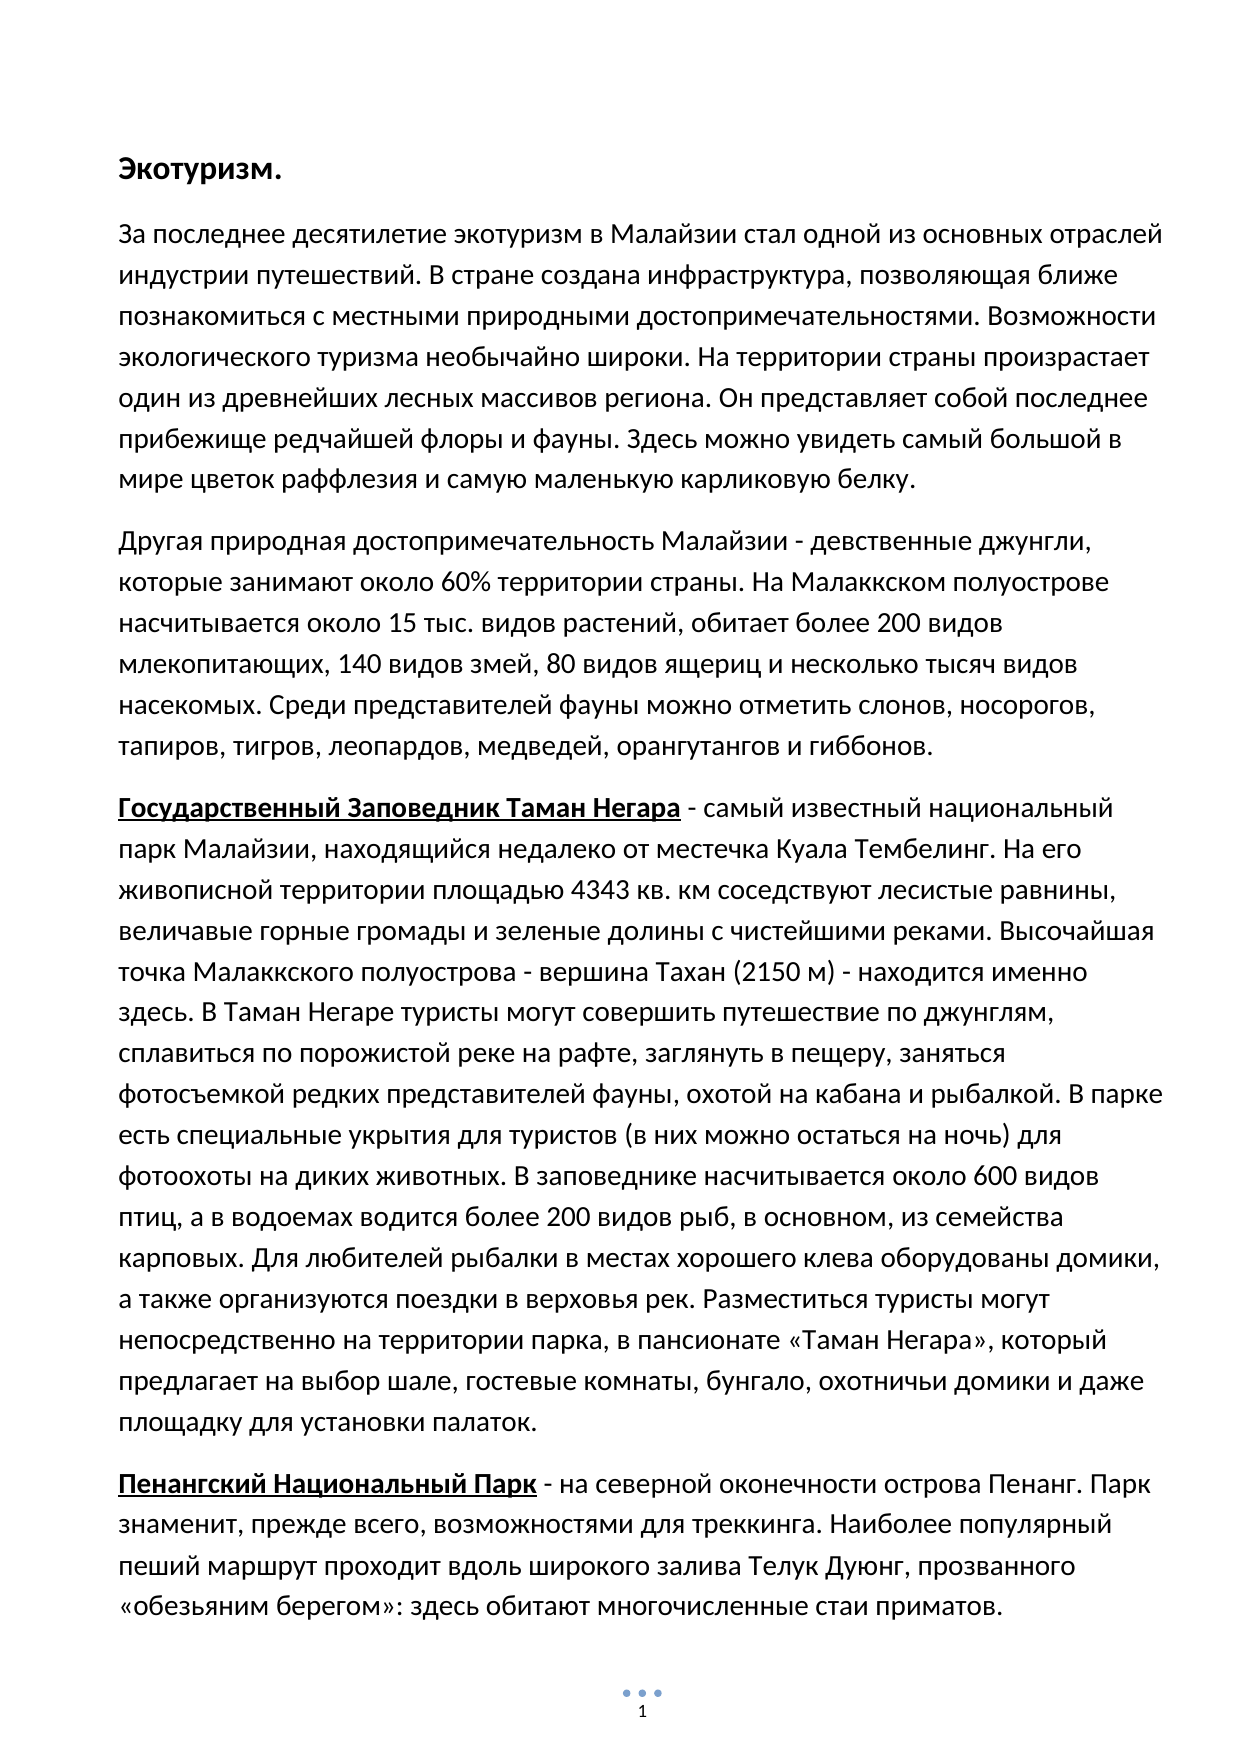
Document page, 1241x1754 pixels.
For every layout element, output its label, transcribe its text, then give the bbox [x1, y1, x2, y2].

text Государственный Заповедник Таман Негара - самый известный национальный парк Малайзии, находящийся недалеко от местечка Куала Тембелинг. На его живописной территории площадью 4343 кв. км соседствуют лесистые равнины, величавые горные громады и зеленые долины с чистейшими реками. Высочайшая точка Малаккского полуострова - вершина Тахан () - находится именно здесь. В Таман Негаре туристы могут совершить путешествие по джунглям, сплавиться по порожистой реке на рафте, заглянуть в пещеру, заняться фотосъемкой редких представителей фауны, охотой на кабана и рыбалкой. В парке есть специальные укрытия для туристов (в них можно остаться на ночь) для фотоохоты на диких животных. В заповеднике насчитывается около 600 видов птиц, а в водоемах водится более 200 видов рыб, в основном, из семейства карповых. Для любителей рыбалки в местах хорошего клева оборудованы домики, а также организуются поездки в верховья рек. Разместиться туристы могут непосредственно на территории парка, в пансионате «Таман Негара», который предлагает на выбор шале, гостевые комнаты, бунгало, охотничьи домики и даже площадку для установки палаток. [118, 789, 1167, 1438]
text За последнее десятилетие экотуризм в Малайзии стал одной из основных отраслей индустрии путешествий. В стране создана инфраструктура, позволяющая ближе познакомиться с местными природными достопримечательностями. Возможности экологического туризма необычайно широки. На территории страны произрастает один из древнейших лесных массивов региона. Он представляет собой последнее прибежище редчайшей флоры и фауны. Здесь можно увидеть самый большой в мире цветок раффлезия и самую маленькую карликовую белку. [118, 215, 1167, 496]
text Экотуризм. [118, 147, 1167, 188]
text Пенангский Национальный Парк - на северной оконечности острова Пенанг. Парк знаменит, прежде всего, возможностями для треккинга. Наиболее популярный пеший маршрут проходит вдоль широкого залива Телук Дуюнг, прозванного «обезьяним берегом»: здесь обитают многочисленные стаи приматов. [118, 1465, 1167, 1623]
text Другая природная достопримечательность Малайзии - девственные джунгли, которые занимают около 60% территории страны. На Малаккском полуострове насчитывается около 15 тыс. видов растений, обитает более 200 видов млекопитающих, 140 видов змей, 80 видов ящериц и несколько тысяч видов насекомых. Среди представителей фауны можно отметить слонов, носорогов, тапиров, тигров, леопардов, медведей, орангутангов и гиббонов. [118, 522, 1167, 763]
